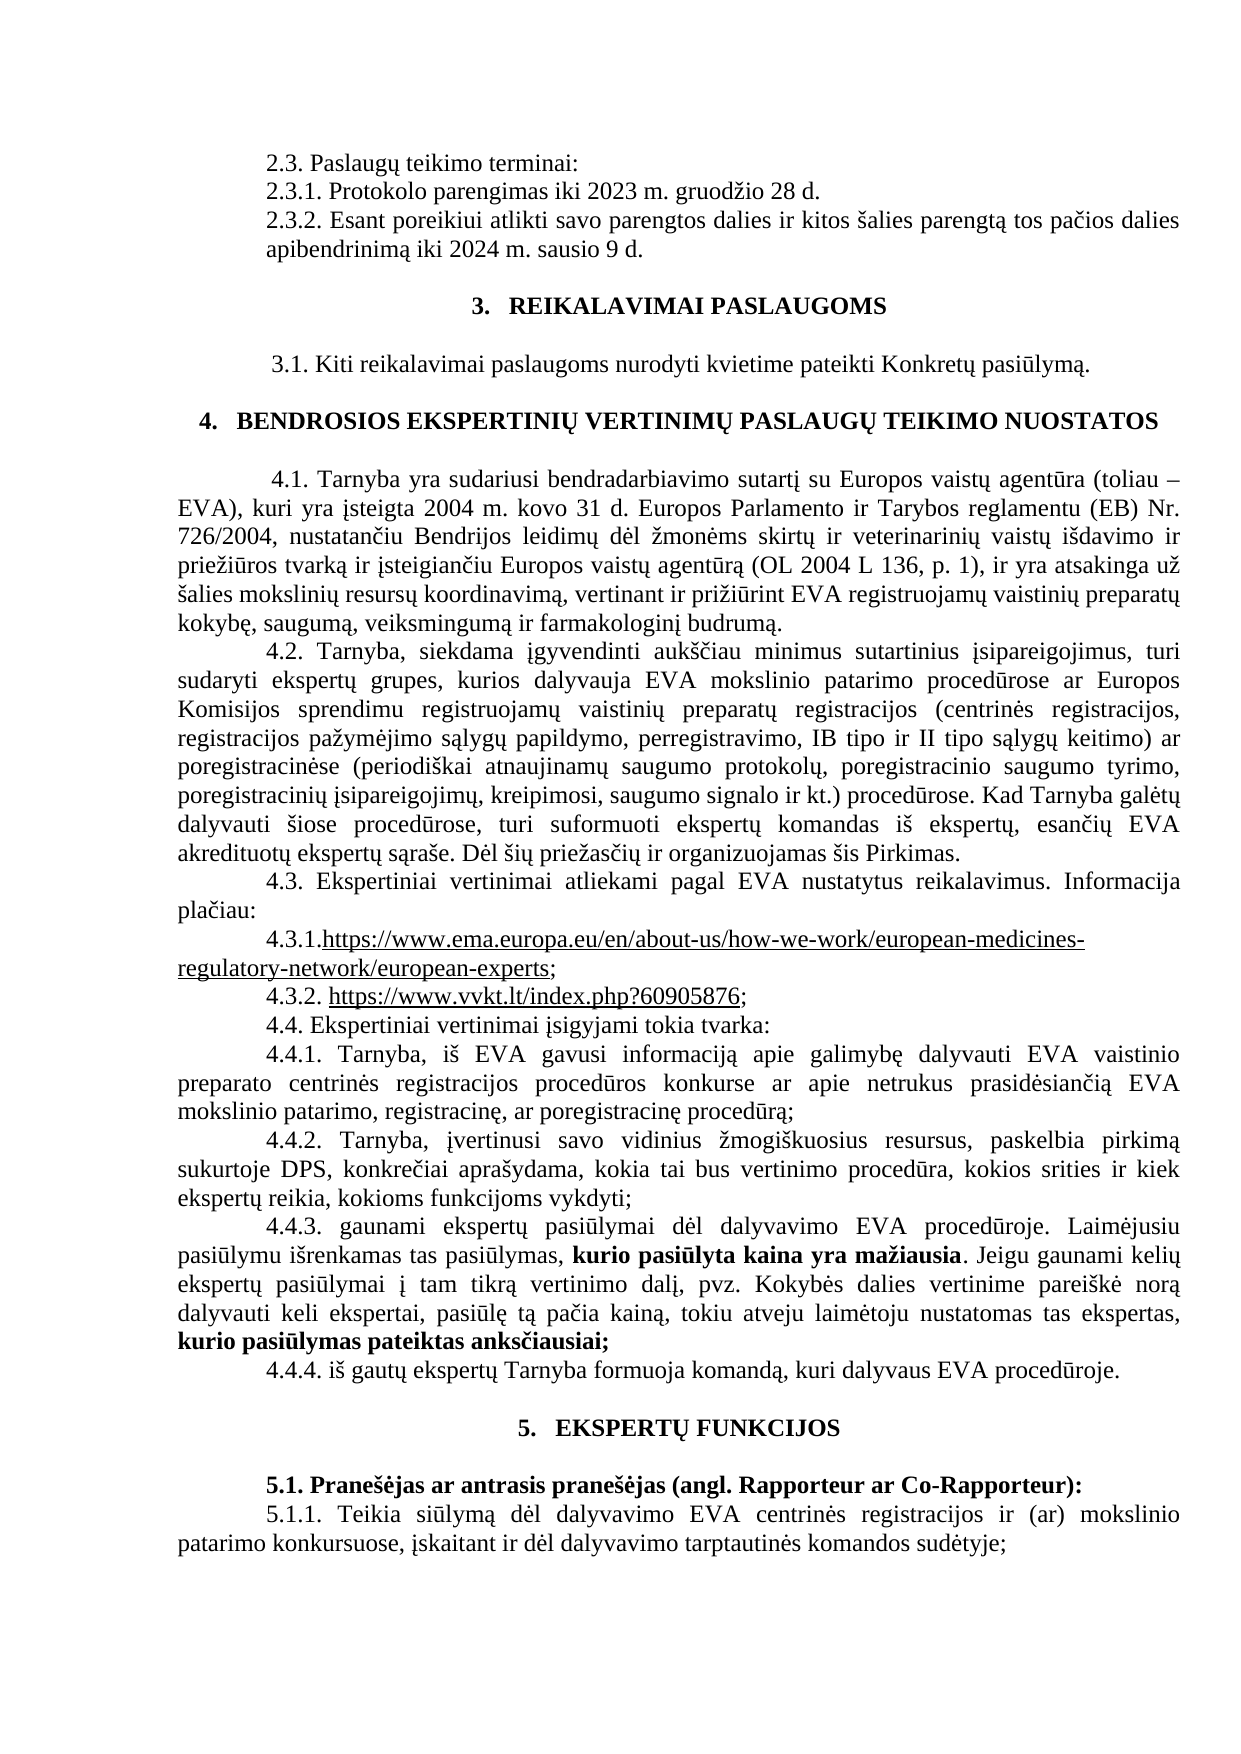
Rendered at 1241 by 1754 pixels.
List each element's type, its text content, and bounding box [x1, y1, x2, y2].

list REIKALAVIMAI PASLAUGOMS [177, 291, 1181, 320]
text 5.1. Pranešėjas ar antrasis pranešėjas (angl. Rapporteur ar Co-Rapporteur): [177, 1470, 1181, 1499]
text 2.3. Paslaugų teikimo terminai: [266, 148, 1181, 176]
text 4.3.2. https://www.vvkt.lt/index.php?60905876; [177, 981, 1181, 1010]
text 3.1. Kiti reikalavimai paslaugoms nurodyti kvietime pateikti Konkretų pasiūlymą. [177, 349, 1181, 378]
text 4.1. Tarnyba yra sudariusi bendradarbiavimo sutartį su Europos vaistų agentūra (toliau – EVA), kuri yra įsteigta 2004 m. kovo 31 d. Europos Parlamento ir Tarybos reglamentu (EB) Nr. 726/2004, nustatančiu Bendrijos leidimų dėl žmonėms skirtų ir veterinarinių vaistų išdavimo ir priežiūros tvarką ir įsteigiančiu Europos vaistų agentūrą (OL 2004 L 136, p. 1), ir yra atsakinga už šalies mokslinių resursų koordinavimą, vertinant ir prižiūrint EVA registruojamų vaistinių preparatų kokybę, saugumą, veiksmingumą ir farmakologinį budrumą. [177, 464, 1181, 636]
text 4.4.3. gaunami ekspertų pasiūlymai dėl dalyvavimo EVA procedūroje. Laimėjusiu pasiūlymu išrenkamas tas pasiūlymas, kurio pasiūlyta kaina yra mažiausia. Jeigu gaunami kelių ekspertų pasiūlymai į tam tikrą vertinimo dalį, pvz. Kokybės dalies vertinime pareiškė norą dalyvauti keli ekspertai, pasiūlę tą pačia kainą, tokiu atveju laimėtoju nustatomas tas ekspertas, kurio pasiūlymas pateiktas anksčiausiai; [177, 1211, 1181, 1355]
text 4.3. Ekspertiniai vertinimai atliekami pagal EVA nustatytus reikalavimus. Informacija plačiau: [177, 866, 1181, 924]
text 4.2. Tarnyba, siekdama įgyvendinti aukščiau minimus sutartinius įsipareigojimus, turi sudaryti ekspertų grupes, kurios dalyvauja EVA mokslinio patarimo procedūrose ar Europos Komisijos sprendimu registruojamų vaistinių preparatų registracijos (centrinės registracijos, registracijos pažymėjimo sąlygų papildymo, perregistravimo, IB tipo ir II tipo sąlygų keitimo) ar poregistracinėse (periodiškai atnaujinamų saugumo protokolų, poregistracinio saugumo tyrimo, poregistracinių įsipareigojimų, kreipimosi, saugumo signalo ir kt.) procedūrose. Kad Tarnyba galėtų dalyvauti šiose procedūrose, turi suformuoti ekspertų komandas iš ekspertų, esančių EVA akredituotų ekspertų sąraše. Dėl šių priežasčių ir organizuojamas šis Pirkimas. [177, 636, 1181, 866]
text 4.4.4. iš gautų ekspertų Tarnyba formuoja komandą, kuri dalyvaus EVA procedūroje. [177, 1355, 1181, 1384]
text 4.4. Ekspertiniai vertinimai įsigyjami tokia tvarka: [177, 1010, 1181, 1039]
text 4.3.1.https://www.ema.europa.eu/en/about-us/how-we-work/european-medicines-regulatory-network/european-experts; [177, 924, 1181, 981]
text 5.1.1. Teikia siūlymą dėl dalyvavimo EVA centrinės registracijos ir (ar) mokslinio patarimo konkursuose, įskaitant ir dėl dalyvavimo tarptautinės komandos sudėtyje; [177, 1499, 1181, 1556]
text 4.4.1. Tarnyba, iš EVA gavusi informaciją apie galimybę dalyvauti EVA vaistinio preparato centrinės registracijos procedūros konkurse ar apie netrukus prasidėsiančią EVA mokslinio patarimo, registracinę, ar poregistracinę procedūrą; [177, 1039, 1181, 1125]
list EKSPERTŲ FUNKCIJOS [177, 1413, 1181, 1441]
list BENDROSIOS EKSPERTINIŲ VERTINIMŲ PASLAUGŲ TEIKIMO NUOSTATOS [177, 406, 1181, 435]
text 2.3.1. Protokolo parengimas iki 2023 m. gruodžio 28 d. [266, 176, 1181, 205]
text 2.3.2. Esant poreikiui atlikti savo parengtos dalies ir kitos šalies parengtą tos pačios dalies apibendrinimą iki 2024 m. sausio 9 d. [266, 205, 1181, 263]
text 4.4.2. Tarnyba, įvertinusi savo vidinius žmogiškuosius resursus, paskelbia pirkimą sukurtoje DPS, konkrečiai aprašydama, kokia tai bus vertinimo procedūra, kokios srities ir kiek ekspertų reikia, kokioms funkcijoms vykdyti; [177, 1125, 1181, 1211]
